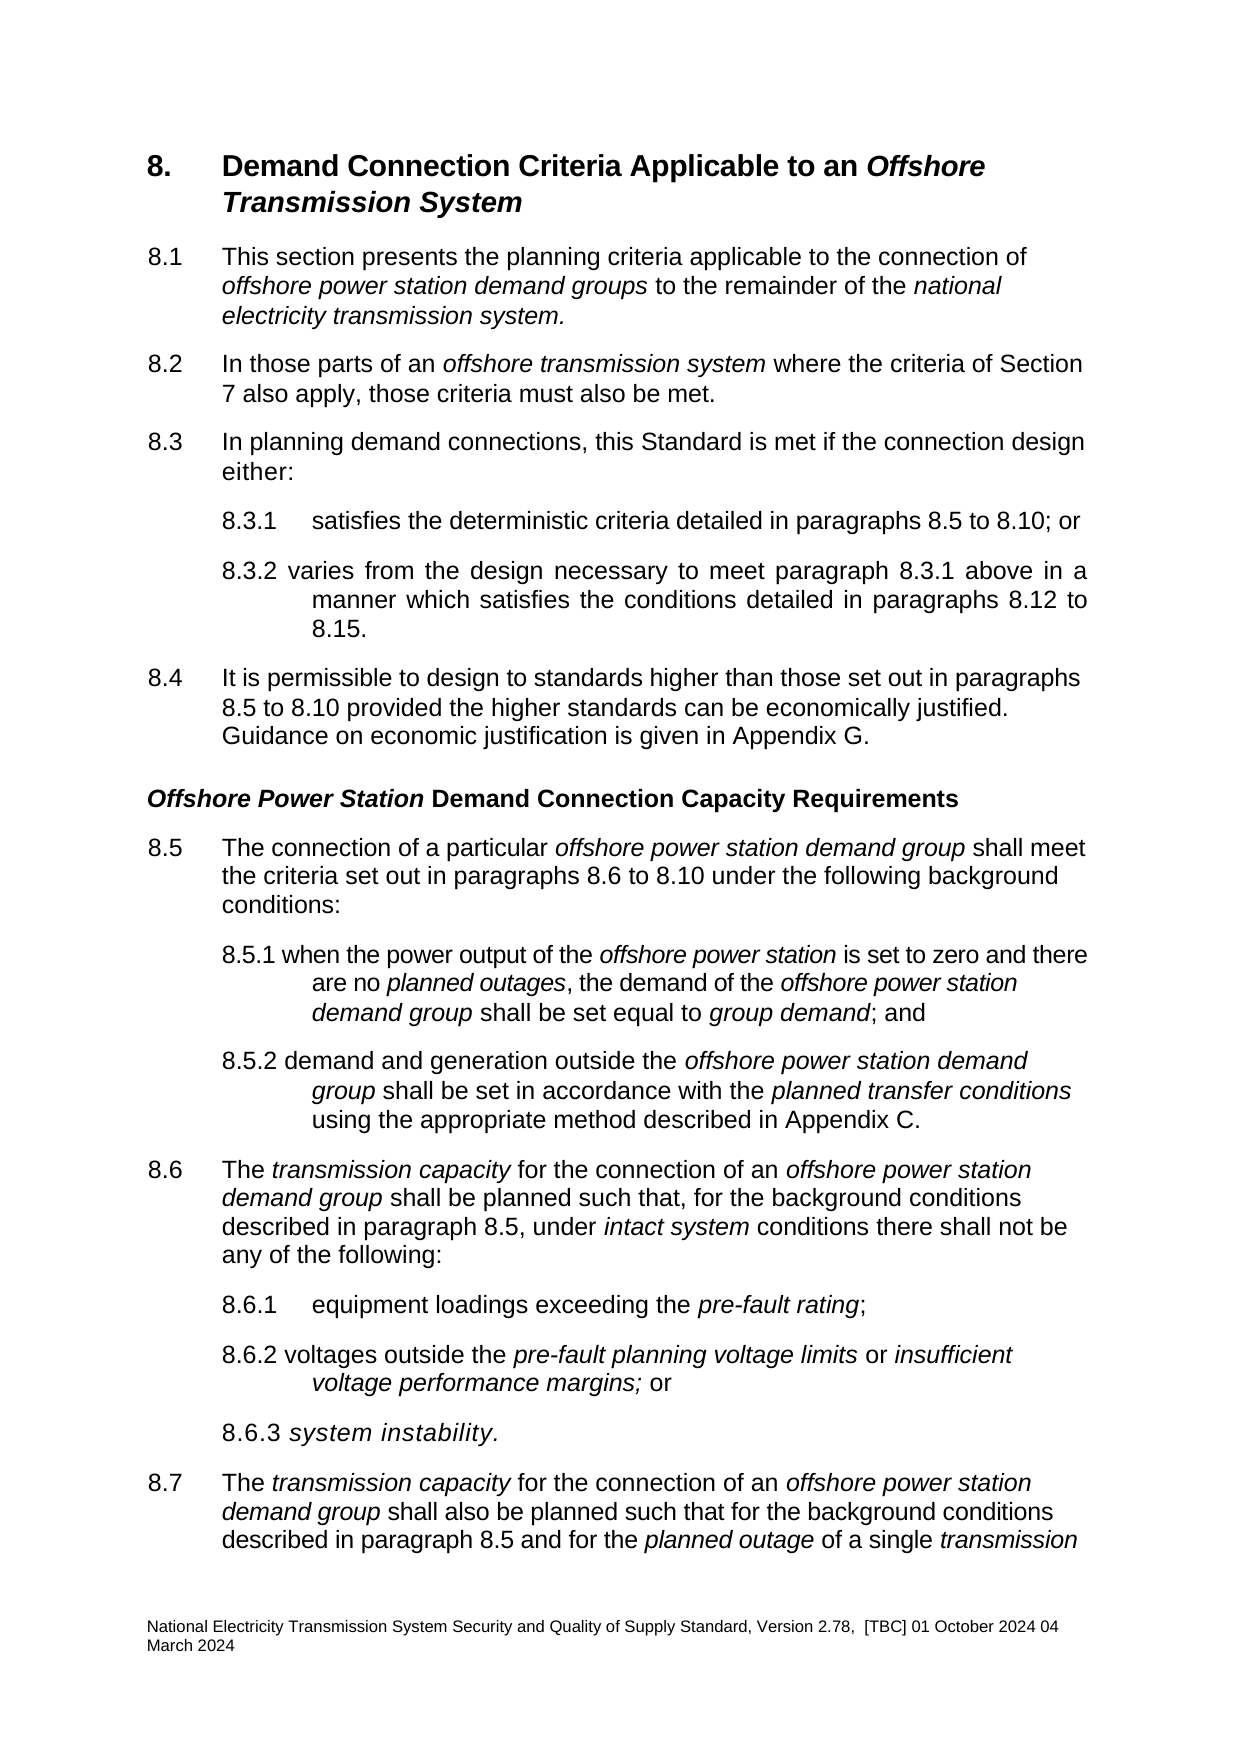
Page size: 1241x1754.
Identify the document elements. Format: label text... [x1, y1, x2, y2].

text demand group shall be set equal to group demand; and [312, 998, 1097, 1027]
text either: [222, 458, 1097, 486]
text 8.3 In planning demand connections, this Standard is met if the connection design [147, 428, 1097, 456]
text Offshore Power Station Demand Connection Capacity Requirements [147, 784, 1097, 813]
text 8.3.2 varies from the design necessary to meet paragraph 8.3.1 above in a manner which satisfies the conditions detailed in paragraphs 8.12 to 8.15. [222, 556, 1089, 643]
text 8.6.3 system instability. [222, 1418, 1097, 1447]
text 7 also apply, those criteria must also be met. [222, 379, 1097, 408]
text 8.5.1 when the power output of the offshore power station is set to zero and there are no planned outages, the demand of the offshore power station [222, 941, 1089, 997]
text the criteria set out in paragraphs 8.6 to 8.10 under the following background conditions: [222, 862, 1089, 919]
text 8.6.2 voltages outside the pre-fault planning voltage limits or insufficient voltage performance margins; or [222, 1340, 1089, 1397]
text 8.5 The connection of a particular offshore power station demand group shall meet [147, 833, 1097, 862]
text demand group shall also be planned such that for the background conditions described in paragraph 8.5 and for the planned outage of a single transmission [222, 1497, 1089, 1554]
text offshore power station demand groups to the remainder of the national electricity transmission system. [222, 271, 1089, 330]
text Transmission System [222, 188, 1097, 218]
text 8.5.2 demand and generation outside the offshore power station demand group shall be set in accordance with the planned transfer conditions [222, 1045, 1089, 1105]
text 8.2 In those parts of an offshore transmission system where the criteria of Section [147, 349, 1097, 378]
text 8.7 The transmission capacity for the connection of an offshore power station [147, 1468, 1097, 1497]
text 8.6.1 equipment loadings exceeding the pre-fault rating; [222, 1290, 1097, 1319]
text demand group shall be planned such that, for the background conditions described in paragraph 8.5, under intact system conditions there shall not be any of the following: [222, 1184, 1089, 1269]
text 8.4 It is permissible to design to standards higher than those set out in paragraphs [147, 663, 1097, 692]
text 8.3.1 satisfies the deterministic criteria detailed in paragraphs 8.5 to 8.10; or [222, 506, 1097, 535]
text 8.5 to 8.10 provided the higher standards can be economically justified. Guidance on economic justification is given in Appendix G. [222, 693, 1089, 750]
text 8.6 The transmission capacity for the connection of an offshore power station [147, 1155, 1097, 1184]
text using the appropriate method described in Appendix C. [312, 1105, 1097, 1134]
text 8.1 This section presents the planning criteria applicable to the connection of [147, 243, 1097, 271]
